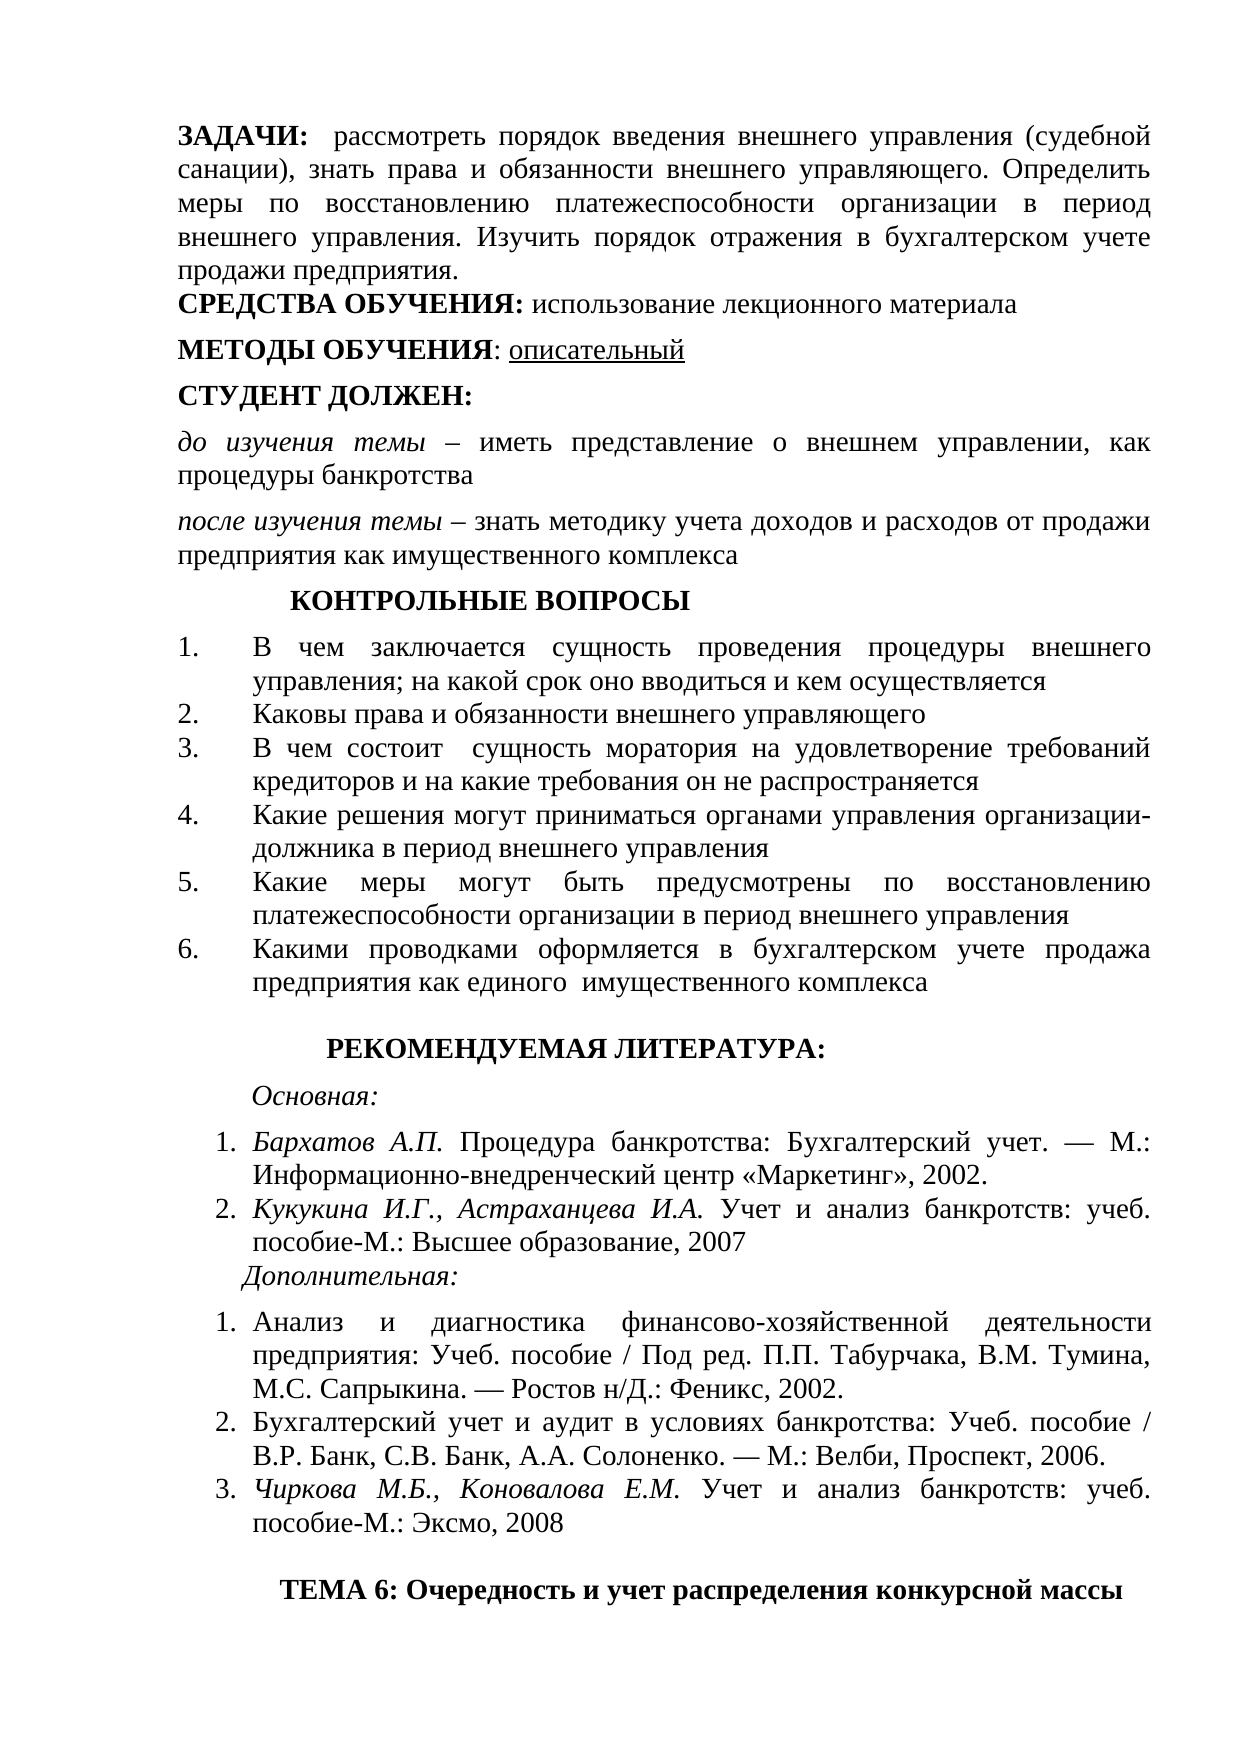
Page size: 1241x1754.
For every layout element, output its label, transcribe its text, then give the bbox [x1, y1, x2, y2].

text ЗАДАЧИ: рассмотреть порядок введения внешнего управления (судебной санации), знать права и обязанности внешнего управляющего. Определить меры по восстановлению платежеспособности организации в период внешнего управления. Изучить порядок отражения в бухгалтерском учете продажи предприятия. [177, 118, 1152, 286]
list В чем заключается сущность проведения процедуры внешнего управления; на какой срок оно вводиться и кем осуществляется [177, 629, 1152, 696]
text Дополнительная: [177, 1258, 1152, 1291]
list Чиркова М.Б., Коновалова Е.М. Учет и анализ банкротств: учеб. пособие-М.: Эксмо, 2008 [215, 1472, 1152, 1539]
text ТЕМА 6: Очередность и учет распределения конкурсной массы [177, 1572, 1152, 1606]
text до изучения темы – иметь представление о внешнем управлении, как процедуры банкротства [177, 424, 1152, 491]
list Каковы права и обязанности внешнего управляющего [177, 696, 1152, 730]
text КОНТРОЛЬНЫЕ ВОПРОСЫ [290, 583, 1152, 617]
list Кукукина И.Г., Астраханцева И.А. Учет и анализ банкротств: учеб. пособие-М.: Высшее образование, 2007 [215, 1191, 1152, 1258]
text после изучения темы – знать методику учета доходов и расходов от продажи предприятия как имущественного комплекса [177, 503, 1152, 571]
text Основная: [177, 1078, 1152, 1111]
list Какие меры могут быть предусмотрены по восстановлению платежеспособности организации в период внешнего управления [177, 864, 1152, 931]
list Какими проводками оформляется в бухгалтерском учете продажа предприятия как единого имущественного комплекса [177, 931, 1152, 998]
text РЕКОМЕНДУЕМАЯ ЛИТЕРАТУРА: [252, 1032, 1152, 1065]
list Какие решения могут приниматься органами управления организации-должника в период внешнего управления [177, 797, 1152, 864]
list Бархатов А.П. Процедура банкротства: Бухгалтерский учет. — М.: Информационно-внедренческий центр «Маркетинг», 2002. [215, 1124, 1152, 1191]
list В чем состоит сущность моратория на удовлетворение требований кредиторов и на какие требования он не распространяется [177, 730, 1152, 797]
text СТУДЕНТ ДОЛЖЕН: [177, 378, 1152, 411]
list Анализ и диагностика финансово-хозяйственной деятельности предприятия: Учеб. пособие / Под ред. П.П. Табурчака, В.М. Тумина, М.С. Сапрыкина. — Ростов н/Д.: Феникс, 2002. [215, 1304, 1152, 1404]
list Бухгалтерский учет и аудит в условиях банкротства: Учеб. пособие / В.Р. Банк, С.В. Банк, А.А. Солоненко. — М.: Велби, Проспект, 2006. [215, 1404, 1152, 1472]
text СРЕДСТВА ОБУЧЕНИЯ: использование лекционного материала [177, 286, 1152, 319]
text МЕТОДЫ ОБУЧЕНИЯ: описательный [177, 332, 1152, 365]
